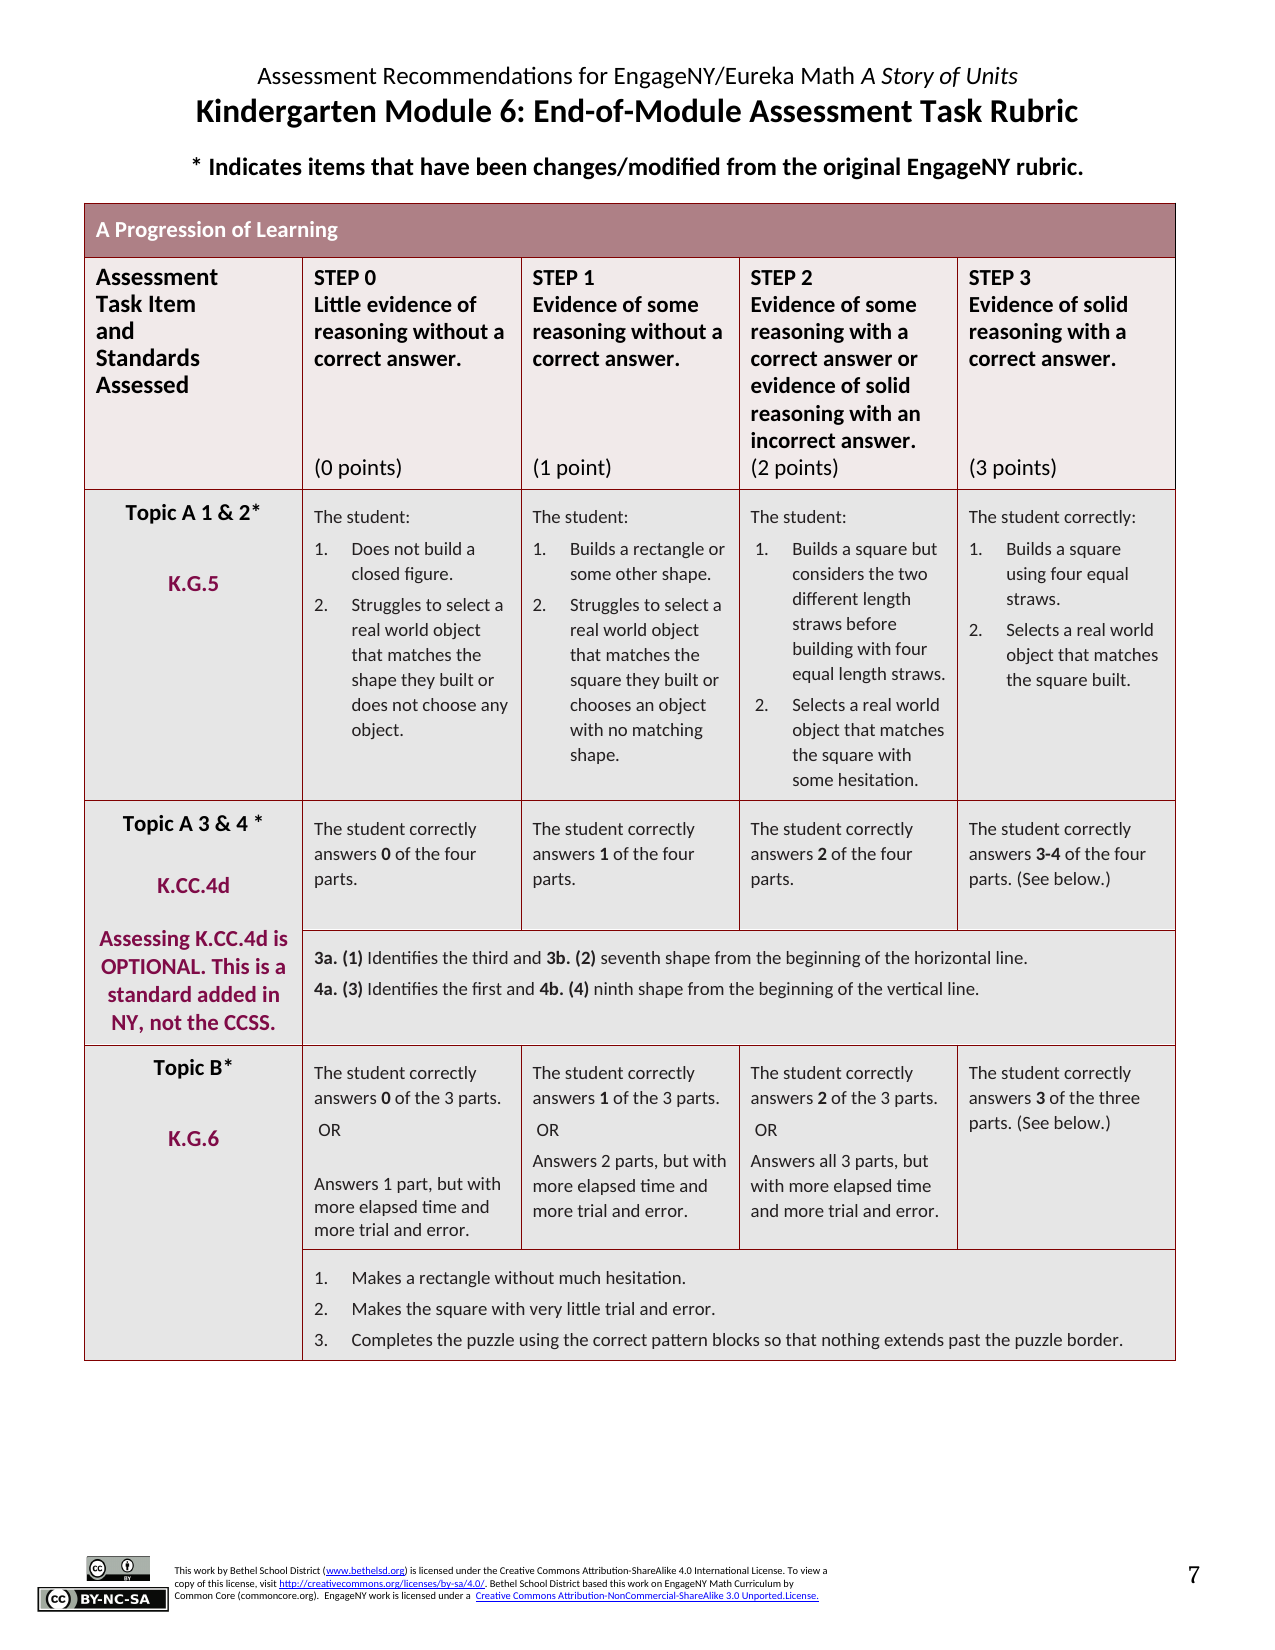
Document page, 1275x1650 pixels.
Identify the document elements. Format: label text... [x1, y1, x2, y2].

table_cell STEP 2 Evidence of some reasoning with a correct answer or evidence of solid reasoning with an incorrect answer. (2 points) [740, 258, 957, 489]
table_cell The student correctly answers 2 of the four parts. [740, 801, 957, 929]
table_cell STEP 3 Evidence of solid reasoning with a correct answer. (3 points) [958, 258, 1175, 489]
table_cell The student correctly answers 2 of the 3 parts. OR Answers all 3 parts, but with more elapsed time and more trial and error. [740, 1046, 957, 1249]
table_cell The student correctly answers 0 of the 3 parts. OR Answers 1 part, but with more elapsed time and more trial and error. [303, 1046, 521, 1249]
table_cell The student: Builds a rectangle or some other shape. Struggles to select a real world object that matches the square they built or chooses an object with no matching shape. [522, 490, 739, 800]
picture [37, 1587, 169, 1613]
table_cell Topic A 1 & 2* K.G.5 [85, 490, 302, 800]
table_cell The student: Builds a square but considers the two different length straws before building with four equal length straws. Selects a real world object that matches the square with some hesitation. [740, 490, 957, 800]
table_cell The student correctly answers 1 of the 3 parts. OR Answers 2 parts, but with more elapsed time and more trial and error. [522, 1046, 739, 1249]
table_cell The student correctly answers 3 of the three parts. (See below.) [958, 1046, 1175, 1249]
table_cell Topic A 3 & 4 * K.CC.4d Assessing K.CC.4d is OPTIONAL. This is a standard added in NY, not the CCSS. [85, 801, 302, 1044]
table_cell Assessment Task Item and Standards Assessed [85, 258, 302, 489]
table_header A Progression of Learning [85, 204, 1175, 257]
table_cell 3a. (1) Identifies the third and 3b. (2) seventh shape from the beginning of the horizontal line. 4a. (3) Identifies the first and 4b. (4) ninth shape from the beginning of the vertical line. [303, 931, 1175, 1044]
text * Indicates items that have been changes/modified from the original EngageNY rubric. [75, 152, 1200, 182]
table_cell The student correctly: Builds a square using four equal straws. Selects a real world object that matches the square built. [958, 490, 1175, 800]
table_cell Topic B* K.G.6 [85, 1046, 302, 1360]
table_cell The student: Does not build a closed figure. Struggles to select a real world object that matches the shape they built or does not choose any object. [303, 490, 521, 800]
table_cell The student correctly answers 1 of the four parts. [522, 801, 739, 929]
table_cell STEP 1 Evidence of some reasoning without a correct answer. (1 point) [522, 258, 739, 489]
table_cell Makes a rectangle without much hesitation. Makes the square with very little trial and error. Completes the puzzle using the correct pattern blocks so that nothing extends past the puzzle border. [303, 1250, 1175, 1360]
table_cell The student correctly answers 0 of the four parts. [303, 801, 521, 929]
text Kindergarten Module 6: End-of-Module Assessment Task Rubric [75, 91, 1200, 131]
table_cell STEP 0 Little evidence of reasoning without a correct answer. (0 points) [303, 258, 521, 489]
table_cell The student correctly answers 3-4 of the four parts. (See below.) [958, 801, 1175, 929]
